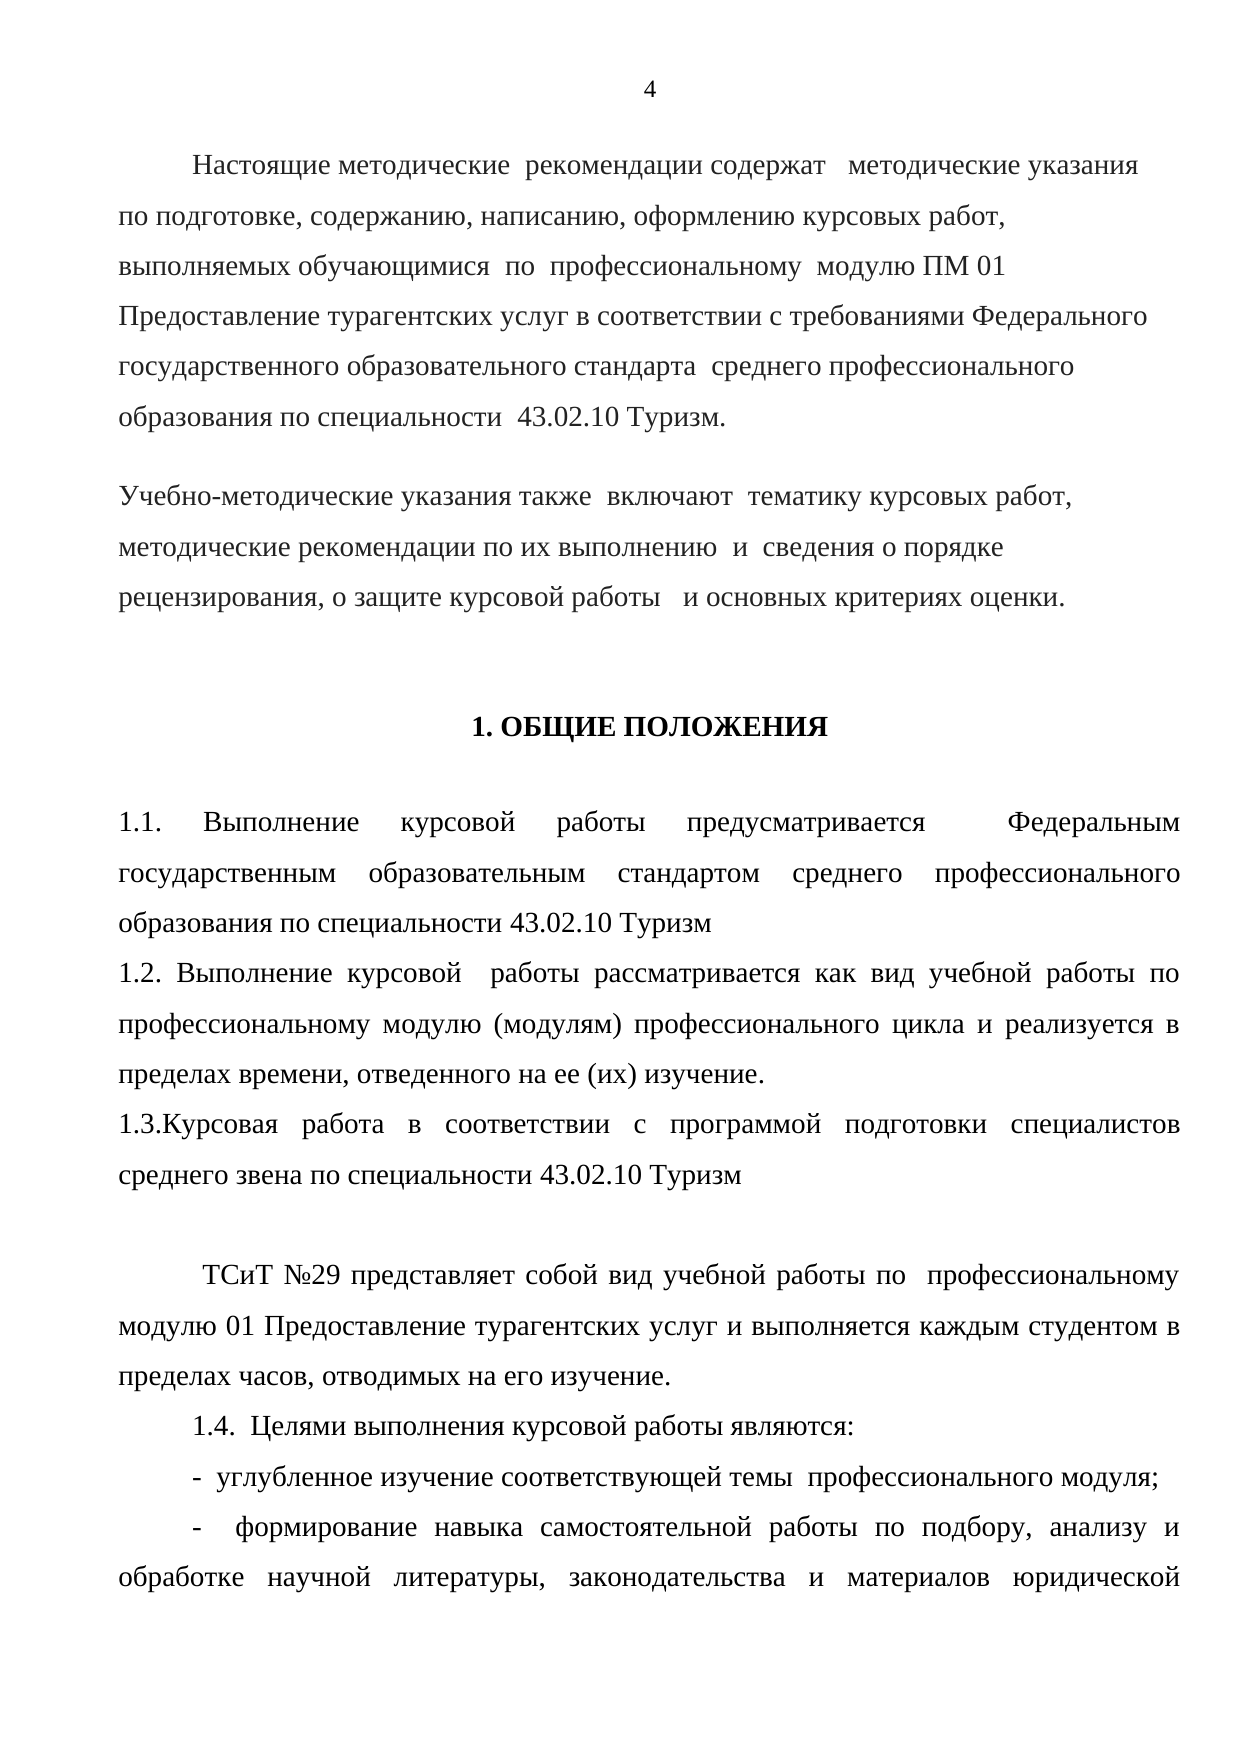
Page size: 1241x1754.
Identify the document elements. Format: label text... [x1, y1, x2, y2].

text 1.3.Курсовая работа в соответствии с программой подготовки специалистов среднего звена по специальности 43.02.10 Туризм [118, 1106, 1181, 1190]
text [118, 1509, 1181, 1593]
text Настоящие методические рекомендации содержат методические указания по подготовке, содержанию, написанию, оформлению курсовых работ, выполняемых обучающимися по профессиональному модулю ПМ 01 Предоставление турагентских услуг в соответствии с требованиями Федерального государственного образовательного стандарта среднего профессионального образования по специальности 43.02.10 Туризм. [118, 147, 1181, 432]
text Учебно-методические указания также включают тематику курсовых работ, методические рекомендации по их выполнению и сведения о порядке рецензирования, о защите курсовой работы и основных критериях оценки. [118, 478, 1181, 612]
text 1.2. Выполнение курсовой работы рассматривается как вид учебной работы по профессиональному модулю (модулям) профессионального цикла и реализуется в пределах времени, отведенного на ее (их) изучение. [118, 956, 1181, 1090]
text 1.1. Выполнение курсовой работы предусматривается Федеральным государственным образовательным стандартом среднего профессионального образования по специальности 43.02.10 Туризм [118, 804, 1181, 939]
text 1. Общие положения [118, 709, 1181, 742]
text ТСиТ №29 представляет собой вид учебной работы по профессиональному модулю 01 Предоставление турагентских услуг и выполняется каждым студентом в пределах часов, отводимых на его изучение. [118, 1257, 1181, 1392]
text - углубленное изучение соответствующей темы профессионального модуля; [118, 1459, 1181, 1492]
text 1.4. Целями выполнения курсовой работы являются: [118, 1408, 1181, 1442]
